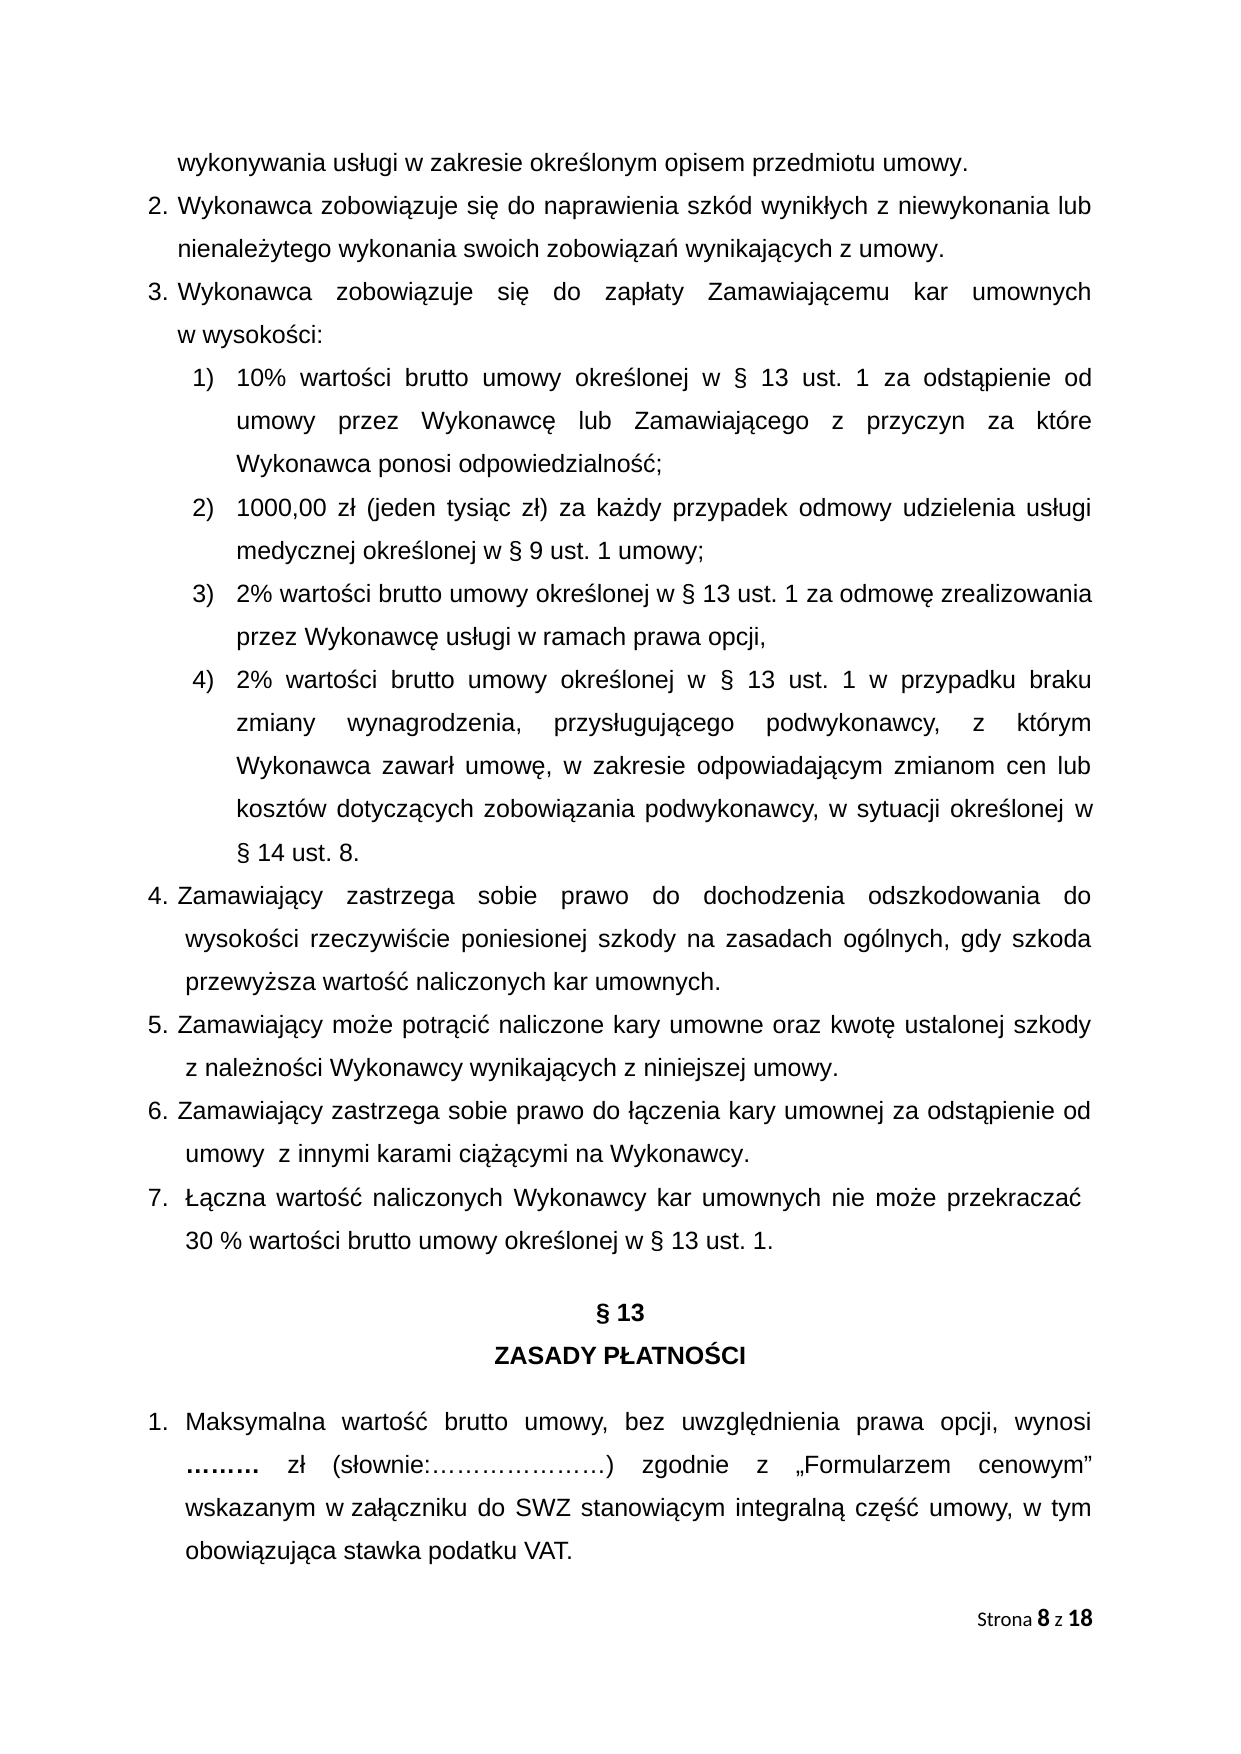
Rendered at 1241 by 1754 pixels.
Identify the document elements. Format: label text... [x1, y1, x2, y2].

list Maksymalna wartość brutto umowy, bez uwzględnienia prawa opcji, wynosi ……… zł (słownie:…………………) zgodnie z „Formularzem cenowym” wskazanym w załączniku do SWZ stanowiącym integralną część umowy, w tym obowiązująca stawka podatku VAT. [148, 1407, 1093, 1565]
list Wykonawca zobowiązuje się do naprawienia szkód wynikłych z niewykonania lub nienależytego wykonania swoich zobowiązań wynikających z umowy. [148, 191, 1093, 263]
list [148, 148, 1093, 176]
text ZASADY PŁATNOŚCI [148, 1341, 1093, 1369]
list Wykonawca zobowiązuje się do zapłaty Zamawiającemu kar umownych w wysokości: [148, 277, 1093, 349]
list 10% wartości brutto umowy określonej w § 13 ust. 1 za odstąpienie od umowy przez Wykonawcę lub Zamawiającego z przyczyn za które Wykonawca ponosi odpowiedzialność; [192, 363, 1093, 478]
text § 13 [148, 1298, 1093, 1326]
list Zamawiający może potrącić naliczone kary umowne oraz kwotę ustalonej szkody z należności Wykonawcy wynikających z niniejszej umowy. [148, 1010, 1093, 1082]
list Zamawiający zastrzega sobie prawo do dochodzenia odszkodowania do wysokości rzeczywiście poniesionej szkody na zasadach ogólnych, gdy szkoda przewyższa wartość naliczonych kar umownych. [148, 881, 1093, 996]
list 1000,00 zł (jeden tysiąc zł) za każdy przypadek odmowy udzielenia usługi medycznej określonej w § 9 ust. 1 umowy; [192, 493, 1093, 564]
list 2% wartości brutto umowy określonej w § 13 ust. 1 w przypadku braku zmiany wynagrodzenia, przysługującego podwykonawcy, z którym Wykonawca zawarł umowę, w zakresie odpowiadającym zmianom cen lub kosztów dotyczących zobowiązania podwykonawcy, w sytuacji określonej w § 14 ust. 8. [192, 665, 1093, 866]
list 2% wartości brutto umowy określonej w § 13 ust. 1 za odmowę zrealizowania przez Wykonawcę usługi w ramach prawa opcji, [192, 579, 1093, 651]
list Zamawiający zastrzega sobie prawo do łączenia kary umownej za odstąpienie od umowy z innymi karami ciążącymi na Wykonawcy. [148, 1096, 1093, 1168]
list Łączna wartość naliczonych Wykonawcy kar umownych nie może przekraczać 30 % wartości brutto umowy określonej w § 13 ust. 1. [148, 1183, 1093, 1254]
